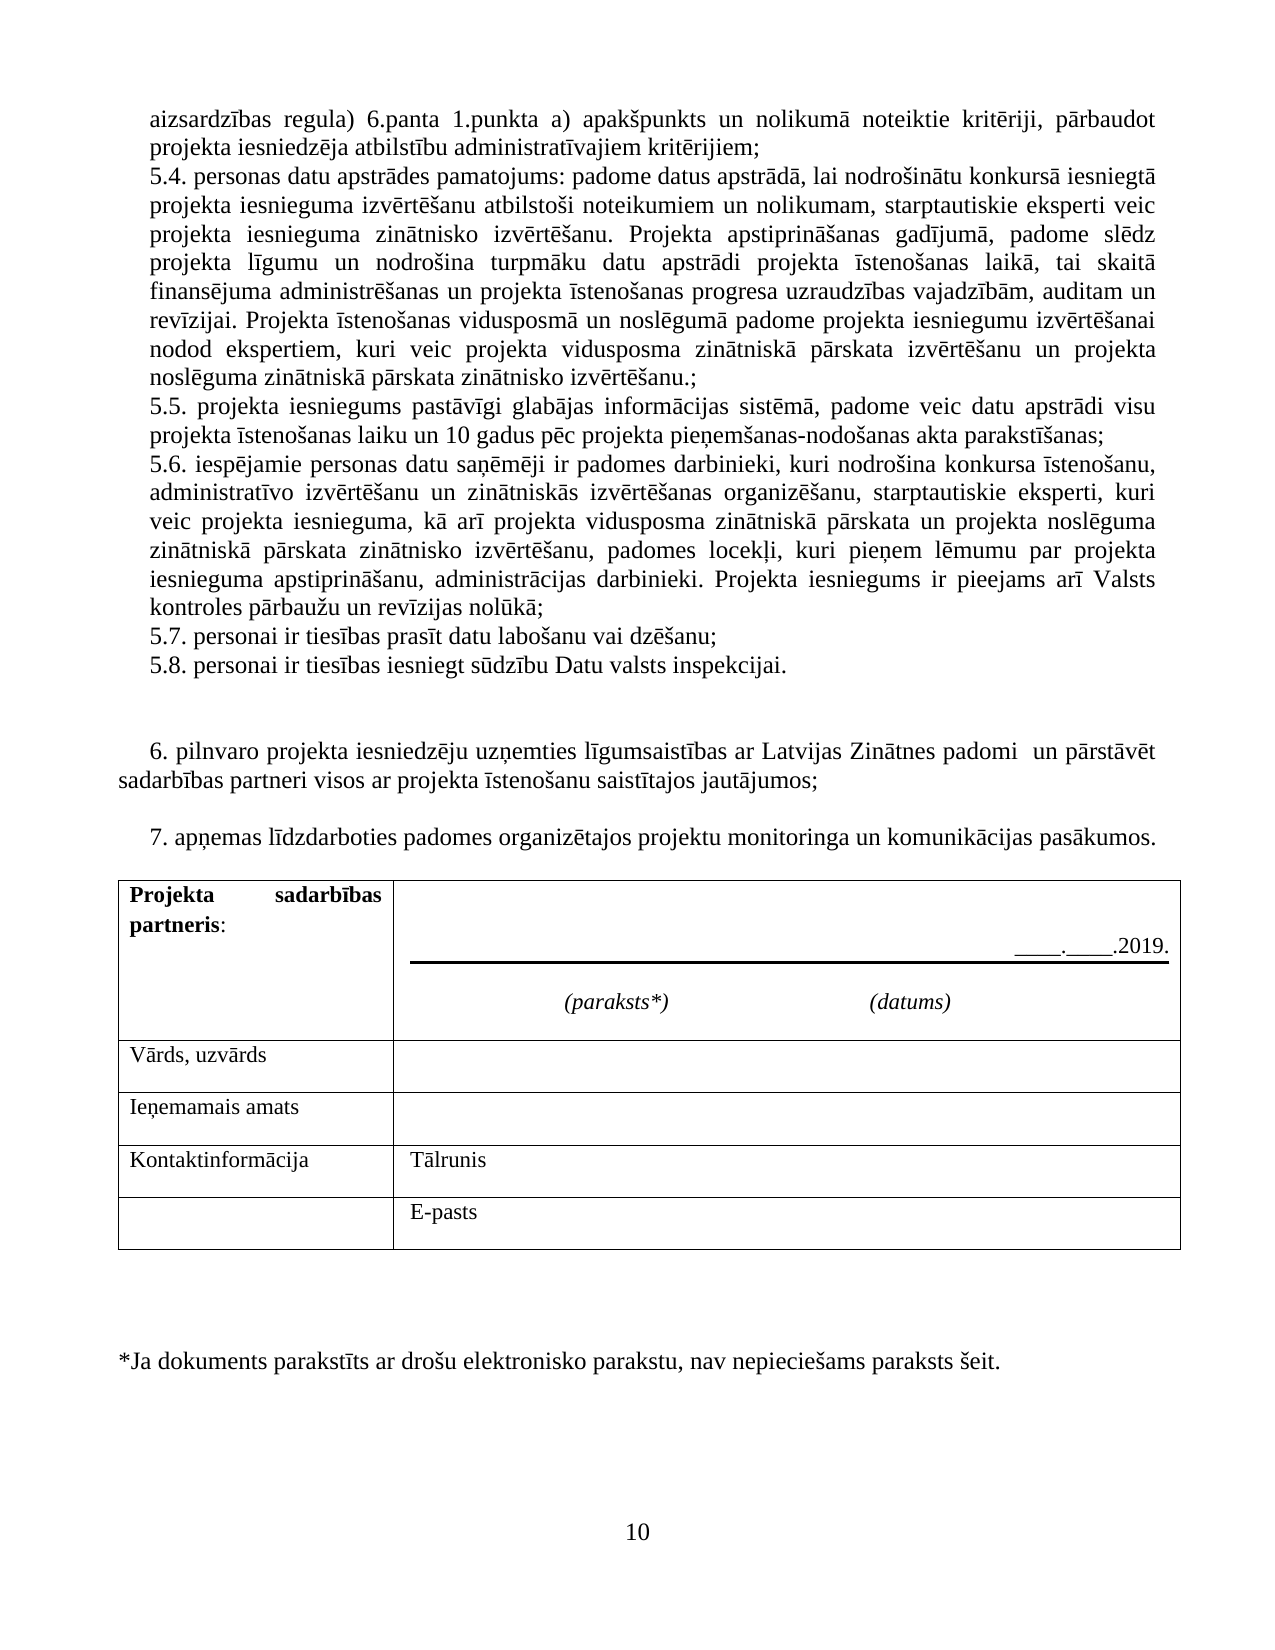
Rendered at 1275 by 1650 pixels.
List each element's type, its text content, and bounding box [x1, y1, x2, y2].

table_cell E-pasts [394, 1198, 1180, 1249]
text 5.8. personai ir tiesības iesniegt sūdzību Datu valsts inspekcijai. [149, 650, 1157, 679]
text *Ja dokuments parakstīts ar drošu elektronisko parakstu, nav nepieciešams paraksts šeit. [118, 1346, 1157, 1374]
table_cell Kontaktinformācija [119, 1146, 393, 1197]
table_cell [394, 1093, 1180, 1145]
table_cell [119, 1198, 393, 1249]
table_cell Vārds, uzvārds [119, 1041, 393, 1092]
table_header Projekta sadarbības partneris: [119, 881, 393, 1040]
table_header ____.____.2019. (paraksts*) (datums) [394, 881, 1180, 1040]
text 5.4. personas datu apstrādes pamatojums: padome datus apstrādā, lai nodrošinātu konkursā iesniegtā projekta iesnieguma izvērtēšanu atbilstoši noteikumiem un nolikumam, starptautiskie eksperti veic projekta iesnieguma zinātnisko izvērtēšanu. Projekta apstiprināšanas gadījumā, padome slēdz projekta līgumu un nodrošina turpmāku datu apstrādi projekta īstenošanas laikā, tai skaitā finansējuma administrēšanas un projekta īstenošanas progresa uzraudzības vajadzībām, auditam un revīzijai. Projekta īstenošanas vidusposmā un noslēgumā padome projekta iesniegumu izvērtēšanai nodod ekspertiem, kuri veic projekta vidusposma zinātniskā pārskata izvērtēšanu un projekta noslēguma zinātniskā pārskata zinātnisko izvērtēšanu.; [149, 161, 1157, 391]
text 5.5. projekta iesniegums pastāvīgi glabājas informācijas sistēmā, padome veic datu apstrādi visu projekta īstenošanas laiku un 10 gadus pēc projekta pieņemšanas-nodošanas akta parakstīšanas; [149, 391, 1157, 449]
table_cell Tālrunis [394, 1146, 1180, 1197]
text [149, 104, 1157, 161]
table_cell Ieņemamais amats [119, 1093, 393, 1145]
text 6. pilnvaro projekta iesniedzēju uzņemties līgumsaistības ar Latvijas Zinātnes padomi un pārstāvēt sadarbības partneri visos ar projekta īstenošanu saistītajos jautājumos; [118, 736, 1157, 794]
table_cell [394, 1041, 1180, 1092]
text 5.7. personai ir tiesības prasīt datu labošanu vai dzēšanu; [149, 621, 1157, 650]
text 7. apņemas līdzdarboties padomes organizētajos projektu monitoringa un komunikācijas pasākumos. [118, 822, 1157, 851]
text 5.6. iespējamie personas datu saņēmēji ir padomes darbinieki, kuri nodrošina konkursa īstenošanu, administratīvo izvērtēšanu un zinātniskās izvērtēšanas organizēšanu, starptautiskie eksperti, kuri veic projekta iesnieguma, kā arī projekta vidusposma zinātniskā pārskata un projekta noslēguma zinātniskā pārskata zinātnisko izvērtēšanu, padomes locekļi, kuri pieņem lēmumu par projekta iesnieguma apstiprināšanu, administrācijas darbinieki. Projekta iesniegums ir pieejams arī Valsts kontroles pārbaužu un revīzijas nolūkā; [149, 449, 1157, 621]
